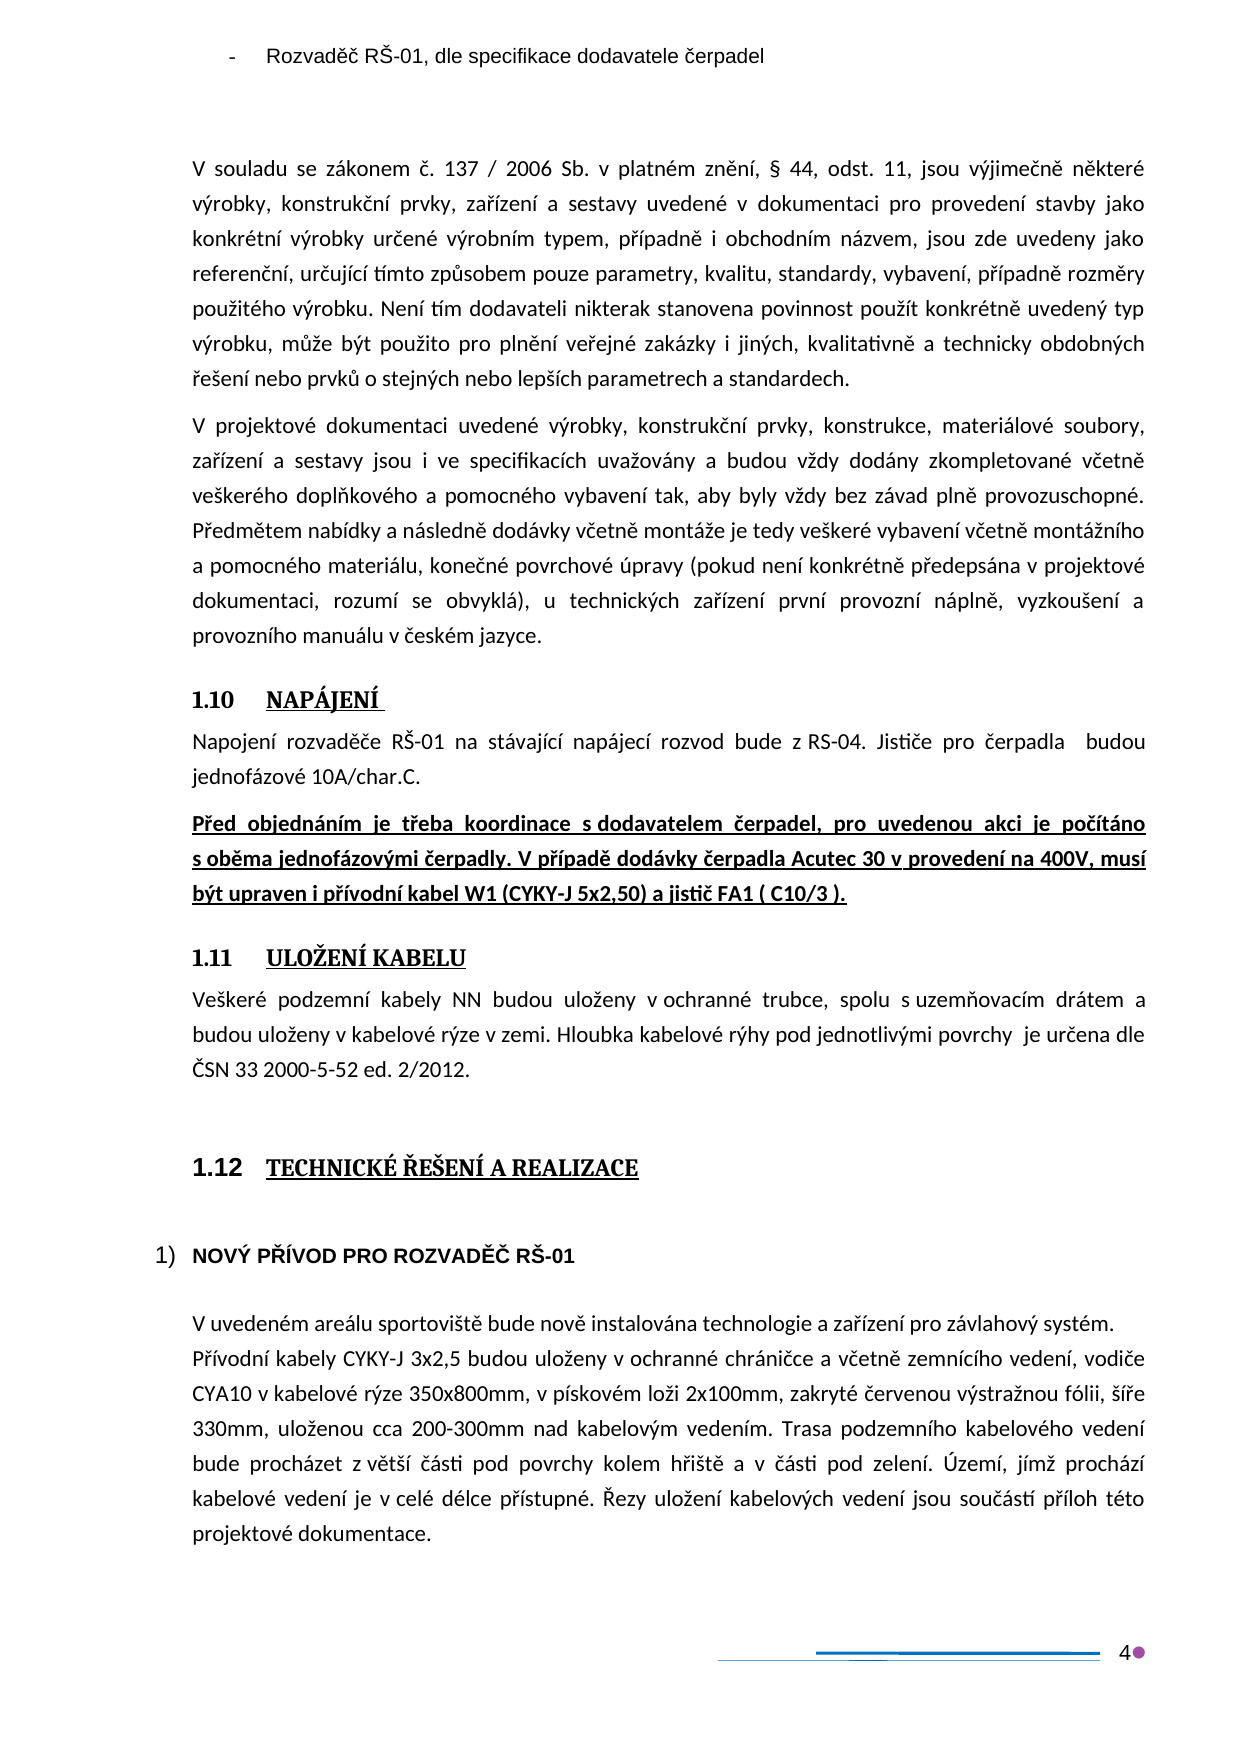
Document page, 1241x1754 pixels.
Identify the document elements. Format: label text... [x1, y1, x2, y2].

text V souladu se zákonem č. 137 / 2006 Sb. v platném znění, § 44, odst. 11, jsou výjimečně některé výrobky, konstrukční prvky, zařízení a sestavy uvedené v dokumentaci pro provedení stavby jako konkrétní výrobky určené výrobním typem, případně i obchodním názvem, jsou zde uvedeny jako referenční, určující tímto způsobem pouze parametry, kvalitu, standardy, vybavení, případně rozměry použitého výrobku. Není tím dodavateli nikterak stanovena povinnost použít konkrétně uvedený typ výrobku, může být použito pro plnění veřejné zakázky i jiných, kvalitativně a technicky obdobných řešení nebo prvků o stejných nebo lepších parametrech a standardech. [192, 154, 1146, 392]
text V projektové dokumentaci uvedené výrobky, konstrukční prvky, konstrukce, materiálové soubory, zařízení a sestavy jsou i ve specifikacích uvažovány a budou vždy dodány zkompletované včetně veškerého doplňkového a pomocného vybavení tak, aby byly vždy bez závad plně provozuschopné. Předmětem nabídky a následně dodávky včetně montáže je tedy veškeré vybavení včetně montážního a pomocného materiálu, konečné povrchové úpravy (pokud není konkrétně předepsána v projektové dokumentaci, rozumí se obvyklá), u technických zařízení první provozní náplně, vyzkoušení a provozního manuálu v českém jazyce. [192, 411, 1146, 649]
list ULOŽENÍ KABELU [192, 943, 1146, 972]
text Před objednáním je třeba koordinace s dodavatelem čerpadel, pro uvedenou akci je počítáno s oběma jednofázovými čerpadly. V případě dodávky čerpadla Acutec 30 v provedení na 400V, musí být upraven i přívodní kabel W1 (CYKY-J 5x2,50) a jistič FA1 ( C10/3 ). [192, 809, 1146, 833]
list TECHNICKÉ ŘEŠENÍ A REALIZACE [192, 1152, 1146, 1182]
text Napojení rozvaděče RŠ-01 na stávající napájecí rozvod bude z RS-04. Jističe pro čerpadla budou jednofázové 10A/char.C. [192, 727, 1146, 790]
text Před objednáním je třeba koordinace s dodavatelem čerpadel, pro uvedenou akci je počítáno s oběma jednofázovými čerpadly. V případě dodávky čerpadla Acutec 30 v provedení na 400V, musí být upraven i přívodní kabel W1 (CYKY-J 5x2,50) a jistič FA1 ( C10/3 ). [192, 835, 1146, 868]
text Přívodní kabely CYKY-J 3x2,5 budou uloženy v ochranné chráničce a včetně zemnícího vedení, vodiče CYA10 v kabelové rýze 350x800mm, v pískovém loži 2x100mm, zakryté červenou výstražnou fólii, šíře 330mm, uloženou cca 200-300mm nad kabelovým vedením. Trasa podzemního kabelového vedení bude procházet z větší části pod povrchy kolem hřiště a v části pod zelení. Území, jímž prochází kabelové vedení je v celé délce přístupné. Řezy uložení kabelových vedení jsou součástí příloh této projektové dokumentace. [192, 1344, 1146, 1547]
list Rozvaděč RŠ-01, dle specifikace dodavatele čerpadel [229, 44, 1152, 68]
text Veškeré podzemní kabely NN budou uloženy v ochranné trubce, spolu s uzemňovacím drátem a budou uloženy v kabelové rýze v zemi. Hloubka kabelové rýhy pod jednotlivými povrchy je určena dle ČSN 33 2000-5-52 ed. 2/2012. [192, 985, 1146, 1083]
list NAPÁJENÍ [192, 686, 1146, 714]
text V uvedeném areálu sportoviště bude nově instalována technologie a zařízení pro závlahový systém. [192, 1309, 1146, 1337]
list NOVÝ PŘÍVOD PRO ROZVADĚČ RŠ-01 [154, 1241, 1133, 1268]
text Před objednáním je třeba koordinace s dodavatelem čerpadel, pro uvedenou akci je počítáno s oběma jednofázovými čerpadly. V případě dodávky čerpadla Acutec 30 v provedení na 400V, musí být upraven i přívodní kabel W1 (CYKY-J 5x2,50) a jistič FA1 ( C10/3 ). [192, 869, 1146, 907]
